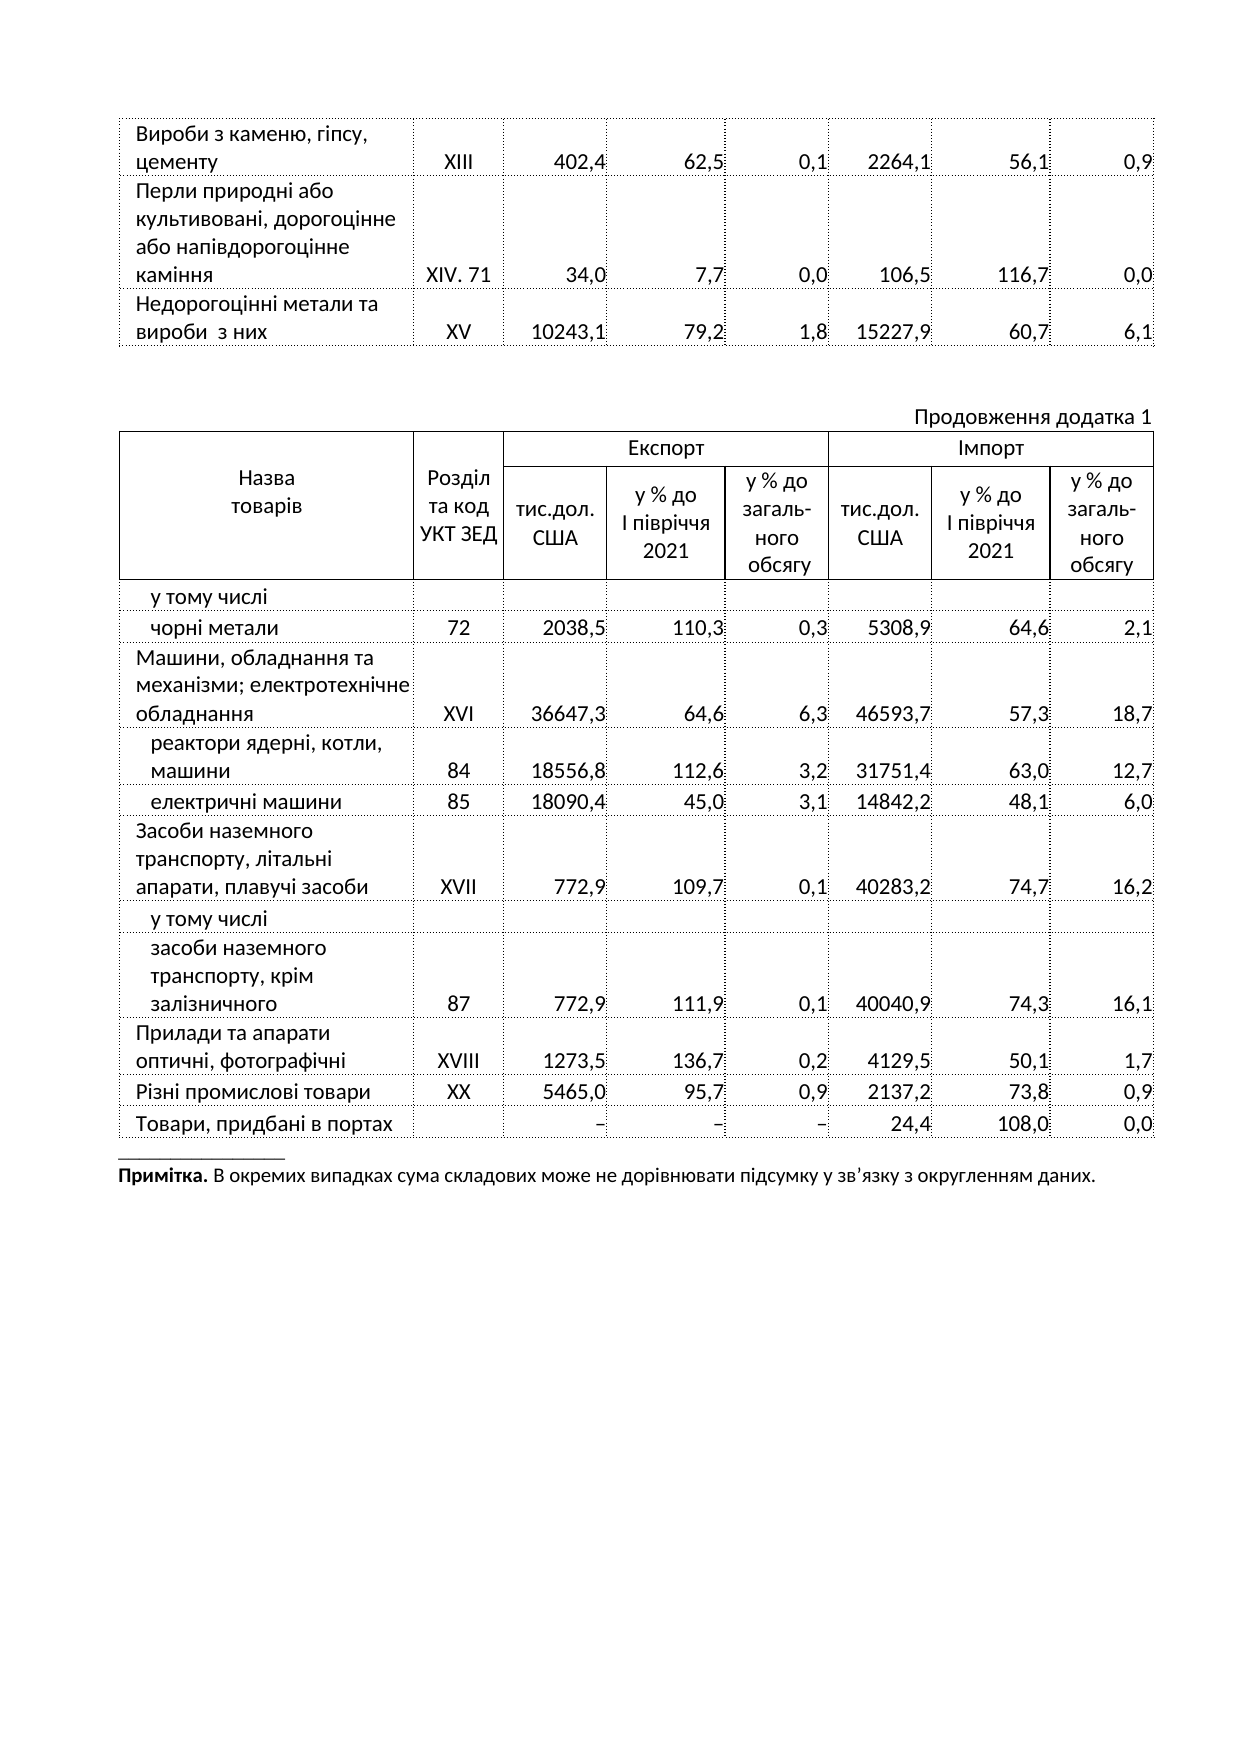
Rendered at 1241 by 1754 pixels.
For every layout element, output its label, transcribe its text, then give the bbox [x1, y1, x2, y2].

table_cell [414, 900, 504, 932]
table_cell 6,3 [725, 642, 828, 727]
table_cell Машини, обладнання та механізми; електротехнічне обладнання [120, 642, 414, 727]
table_cell 0,0 [725, 175, 828, 288]
table_cell 74,3 [932, 932, 1050, 1017]
table_cell 16,1 [1050, 932, 1153, 1017]
table_cell 7,7 [607, 175, 725, 288]
table_cell [725, 580, 828, 610]
table_header Експорт [504, 432, 828, 466]
text ________________ [118, 1138, 1122, 1162]
table_cell 112,6 [607, 727, 725, 784]
table_cell 10243,1 [504, 288, 607, 345]
table_cell [607, 900, 725, 932]
table_cell 2,1 [1050, 610, 1153, 642]
table_cell 18090,4 [504, 784, 607, 815]
table_cell 18,7 [1050, 642, 1153, 727]
table_cell у % до загаль- ного обсягу [1051, 467, 1153, 579]
table_cell засоби наземного транспорту, крім залізничного [120, 932, 414, 1017]
table_cell 402,4 [504, 118, 607, 175]
table_cell 15227,9 [829, 288, 932, 345]
table_cell 0,1 [725, 118, 828, 175]
table_cell 0,1 [725, 932, 828, 1017]
table_cell 0,3 [725, 610, 828, 642]
table_cell 74,7 [932, 815, 1050, 900]
text Примітка. В окремих випадках сума складових може не дорівнювати підсумку у зв’язку з округленням даних. [118, 1162, 1122, 1187]
table_header Імпорт [829, 432, 1153, 466]
table_cell [829, 580, 932, 610]
table_cell 45,0 [607, 784, 725, 815]
table_cell 3,2 [725, 727, 828, 784]
table_cell чорнi метали [120, 610, 414, 642]
table_cell 64,6 [932, 610, 1050, 642]
table_cell [725, 900, 828, 932]
table_cell 16,2 [1050, 815, 1153, 900]
table_cell [932, 580, 1050, 610]
table_cell [932, 900, 1050, 932]
table_cell [414, 580, 504, 610]
table_cell XIII [414, 118, 504, 175]
table_cell реактори ядерні, котли, машини [120, 727, 414, 784]
table_cell 62,5 [607, 118, 725, 175]
table_cell 24,4 [829, 1105, 932, 1137]
table_cell XVIII [414, 1017, 504, 1074]
table_cell 95,7 [607, 1074, 725, 1105]
table_cell 5465,0 [504, 1074, 607, 1105]
table_cell 1,8 [725, 288, 828, 345]
table_cell 12,7 [1050, 727, 1153, 784]
table_cell – [607, 1105, 725, 1137]
table_cell 110,3 [607, 610, 725, 642]
table_cell XVI [414, 642, 504, 727]
table_cell 34,0 [504, 175, 607, 288]
table_cell 73,8 [932, 1074, 1050, 1105]
table_cell 1,7 [1050, 1017, 1153, 1074]
table_cell 6,0 [1050, 784, 1153, 815]
table_cell Різні промислові товари [120, 1074, 414, 1105]
table_cell 50,1 [932, 1017, 1050, 1074]
table_cell 46593,7 [829, 642, 932, 727]
table_cell 772,9 [504, 815, 607, 900]
table_cell 0,9 [725, 1074, 828, 1105]
table_cell 87 [414, 932, 504, 1017]
table_cell 116,7 [932, 175, 1050, 288]
table_cell 0,0 [1050, 1105, 1153, 1137]
table_cell 56,1 [932, 118, 1050, 175]
table_cell у % до І півріччя 2021 [607, 467, 724, 579]
table_cell у % до загаль- ного обсягу [726, 467, 828, 579]
table_cell 60,7 [932, 288, 1050, 345]
table_cell XV [414, 288, 504, 345]
table_cell 111,9 [607, 932, 725, 1017]
table_cell 5308,9 [829, 610, 932, 642]
table_cell [504, 900, 607, 932]
table_cell 63,0 [932, 727, 1050, 784]
table_cell 108,0 [932, 1105, 1050, 1137]
table_cell 40283,2 [829, 815, 932, 900]
table_cell 0,1 [725, 815, 828, 900]
table_cell 3,1 [725, 784, 828, 815]
table_cell електричні машини [120, 784, 414, 815]
table_cell 0,9 [1050, 118, 1153, 175]
table_cell 772,9 [504, 932, 607, 1017]
table_cell Прилади та апарати оптичні, фотографічні [120, 1017, 414, 1074]
table_cell 0,9 [1050, 1074, 1153, 1105]
table_cell [504, 580, 607, 610]
table_header Назва товарів [120, 432, 413, 579]
table_cell 4129,5 [829, 1017, 932, 1074]
table_cell 2264,1 [829, 118, 932, 175]
table_cell 0,2 [725, 1017, 828, 1074]
table_cell [829, 900, 932, 932]
table_cell 2038,5 [504, 610, 607, 642]
table_cell тис.дол. США [829, 467, 931, 579]
table_cell у тому числі [120, 580, 414, 610]
table_cell 36647,3 [504, 642, 607, 727]
table_cell 57,3 [932, 642, 1050, 727]
table_cell 85 [414, 784, 504, 815]
table_cell [1050, 900, 1153, 932]
table_cell 136,7 [607, 1017, 725, 1074]
table_cell [1050, 580, 1153, 610]
table_cell Перли природні або культивовані, дорогоцінне або напівдорогоцінне каміння [120, 175, 414, 288]
table_cell Засоби наземного транспорту, літальні апарати, плавучі засоби [120, 815, 414, 900]
table_cell 31751,4 [829, 727, 932, 784]
table_cell XIV. 71 [414, 175, 504, 288]
table_cell 109,7 [607, 815, 725, 900]
table_cell 18556,8 [504, 727, 607, 784]
table_cell 14842,2 [829, 784, 932, 815]
text Продовження додатка 1 [118, 402, 1167, 431]
table_cell 0,0 [1050, 175, 1153, 288]
table_cell 48,1 [932, 784, 1050, 815]
table_header Розділ та код УКТ ЗЕД [414, 432, 503, 579]
table_cell – [504, 1105, 607, 1137]
table_cell 64,6 [607, 642, 725, 727]
table_cell тис.дол. США [504, 467, 606, 579]
table_cell [414, 1105, 504, 1137]
table_cell у тому числі [120, 900, 414, 932]
table_cell 79,2 [607, 288, 725, 345]
table_cell 106,5 [829, 175, 932, 288]
table_cell Вироби з каменю, гіпсу, цементу [120, 118, 414, 175]
table_cell XVII [414, 815, 504, 900]
table_cell 1273,5 [504, 1017, 607, 1074]
table_cell Товари, придбані в портах [120, 1105, 414, 1137]
table_cell 84 [414, 727, 504, 784]
table_cell – [725, 1105, 828, 1137]
table_cell [607, 580, 725, 610]
table_cell 2137,2 [829, 1074, 932, 1105]
table_cell у % до І півріччя 2021 [932, 467, 1049, 579]
table_cell 6,1 [1050, 288, 1153, 345]
table_cell Недорогоцінні метали та вироби з них [120, 288, 414, 345]
table_cell ХХ [414, 1074, 504, 1105]
table_cell 72 [414, 610, 504, 642]
table_cell 40040,9 [829, 932, 932, 1017]
